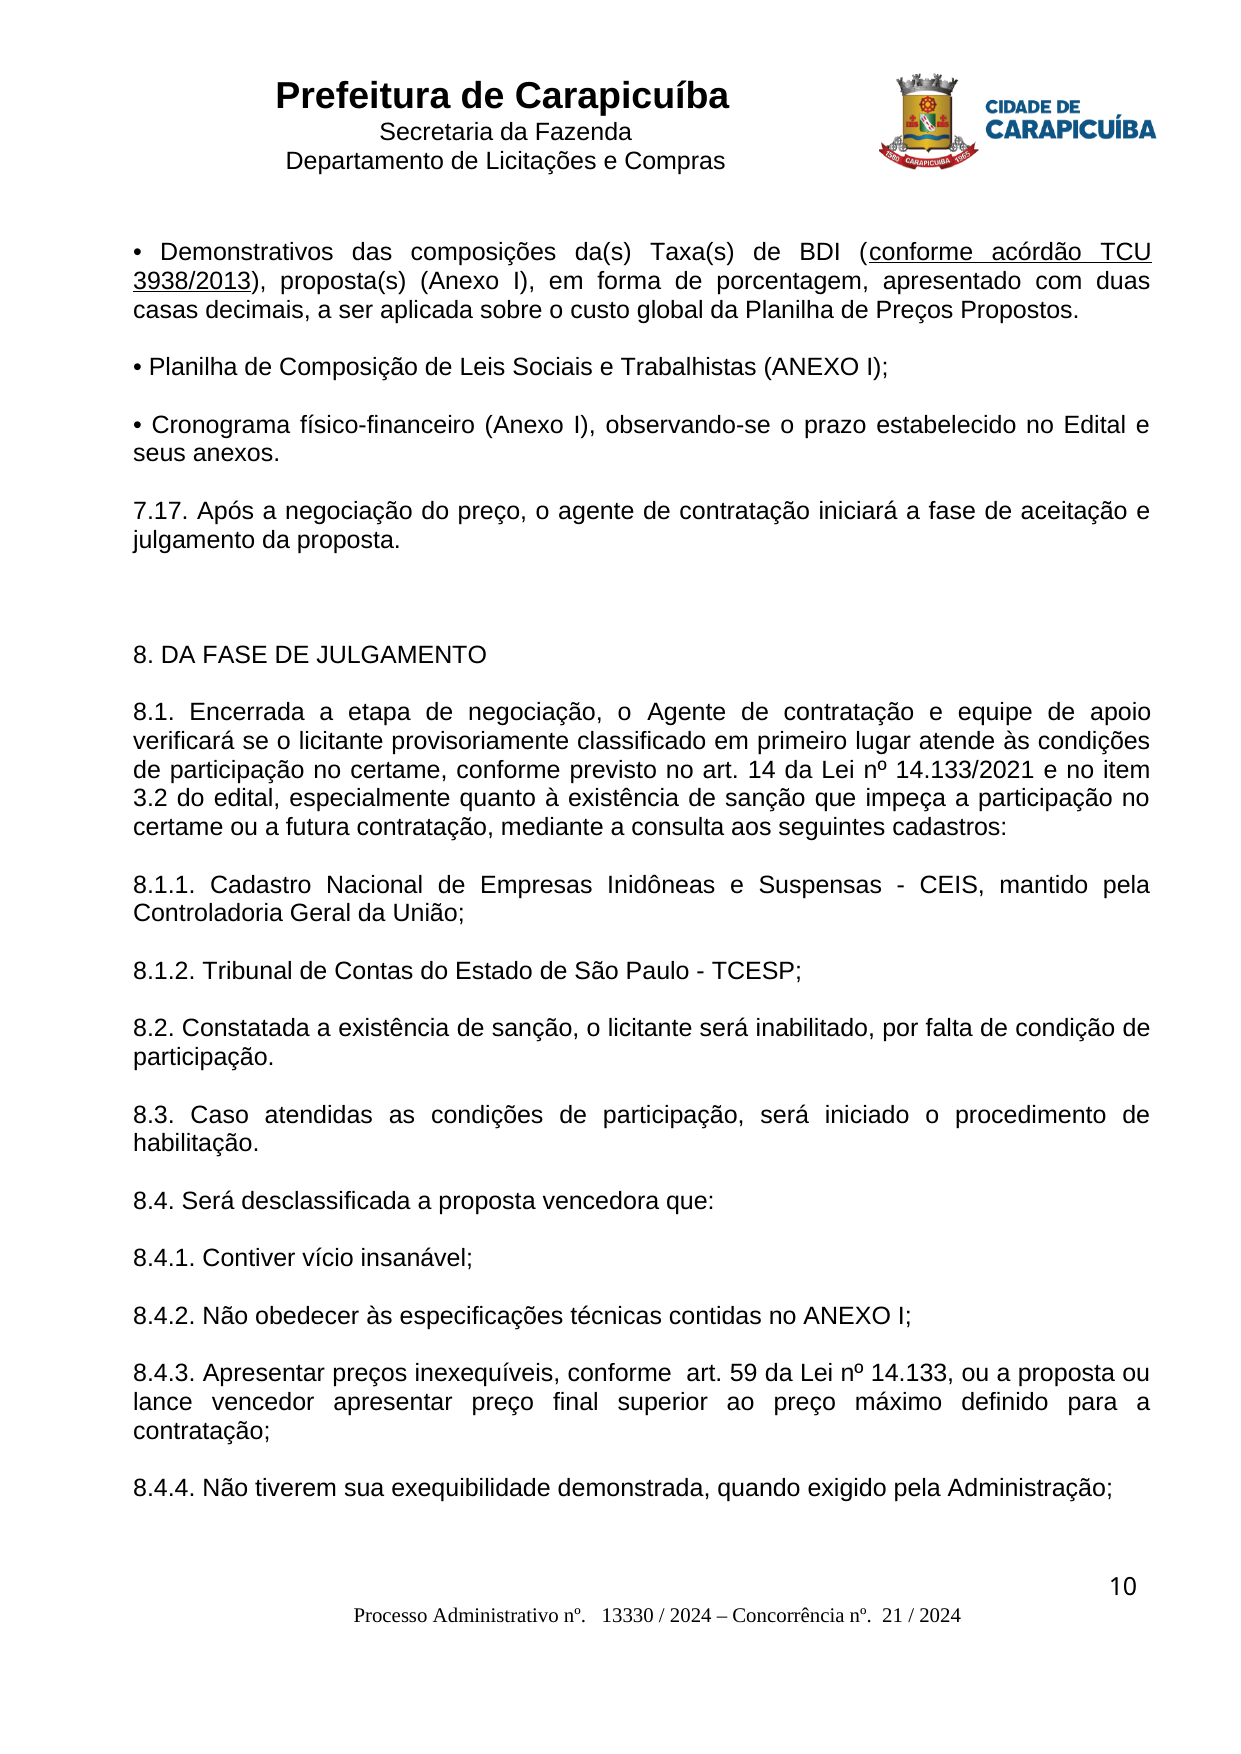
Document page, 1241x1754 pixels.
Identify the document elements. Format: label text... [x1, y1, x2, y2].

text • Cronograma físico-financeiro (Anexo I), observando-se o prazo estabelecido no Edital e seus anexos. [133, 410, 1152, 467]
text 8.1.1. Cadastro Nacional de Empresas Inidôneas e Suspensas - CEIS, mantido pela Controladoria Geral da União; [133, 870, 1152, 927]
text 8.4.4. Não tiverem sua exequibilidade demonstrada, quando exigido pela Administração; [133, 1473, 1152, 1502]
text • Demonstrativos das composições da(s) Taxa(s) de BDI (conforme acórdão TCU 3938/2013), proposta(s) (Anexo I), em forma de porcentagem, apresentado com duas casas decimais, a ser aplicada sobre o custo global da Planilha de Preços Propostos. [133, 237, 1152, 323]
text 8.4.1. Contiver vício insanável; [133, 1243, 1152, 1272]
text 8.3. Caso atendidas as condições de participação, será iniciado o procedimento de habilitação. [133, 1100, 1152, 1157]
text 8. DA FASE DE JULGAMENTO [133, 640, 1152, 668]
text 8.1.2. Tribunal de Contas do Estado de São Paulo - TCESP; [133, 956, 1152, 985]
text • Planilha de Composição de Leis Sociais e Trabalhistas (ANEXO I); [133, 352, 1152, 381]
text 8.2. Constatada a existência de sanção, o licitante será inabilitado, por falta de condição de participação. [133, 1013, 1152, 1071]
text 8.4.2. Não obedecer às especificações técnicas contidas no ANEXO I; [133, 1301, 1152, 1330]
text 8.4.3. Apresentar preços inexequíveis, conforme art. 59 da Lei nº 14.133, ou a proposta ou lance vencedor apresentar preço final superior ao preço máximo definido para a contratação; [133, 1358, 1152, 1445]
text 7.17. Após a negociação do preço, o agente de contratação iniciará a fase de aceitação e julgamento da proposta. [133, 496, 1152, 553]
text 8.4. Será desclassificada a proposta vencedora que: [133, 1186, 1152, 1215]
picture [877, 65, 1159, 172]
text 8.1. Encerrada a etapa de negociação, o Agente de contratação e equipe de apoio verificará se o licitante provisoriamente classificado em primeiro lugar atende às condições de participação no certame, conforme previsto no art. 14 da Lei nº 14.133/2021 e no item 3.2 do edital, especialmente quanto à existência de sanção que impeça a participação no certame ou a futura contratação, mediante a consulta aos seguintes cadastros: [133, 697, 1152, 841]
